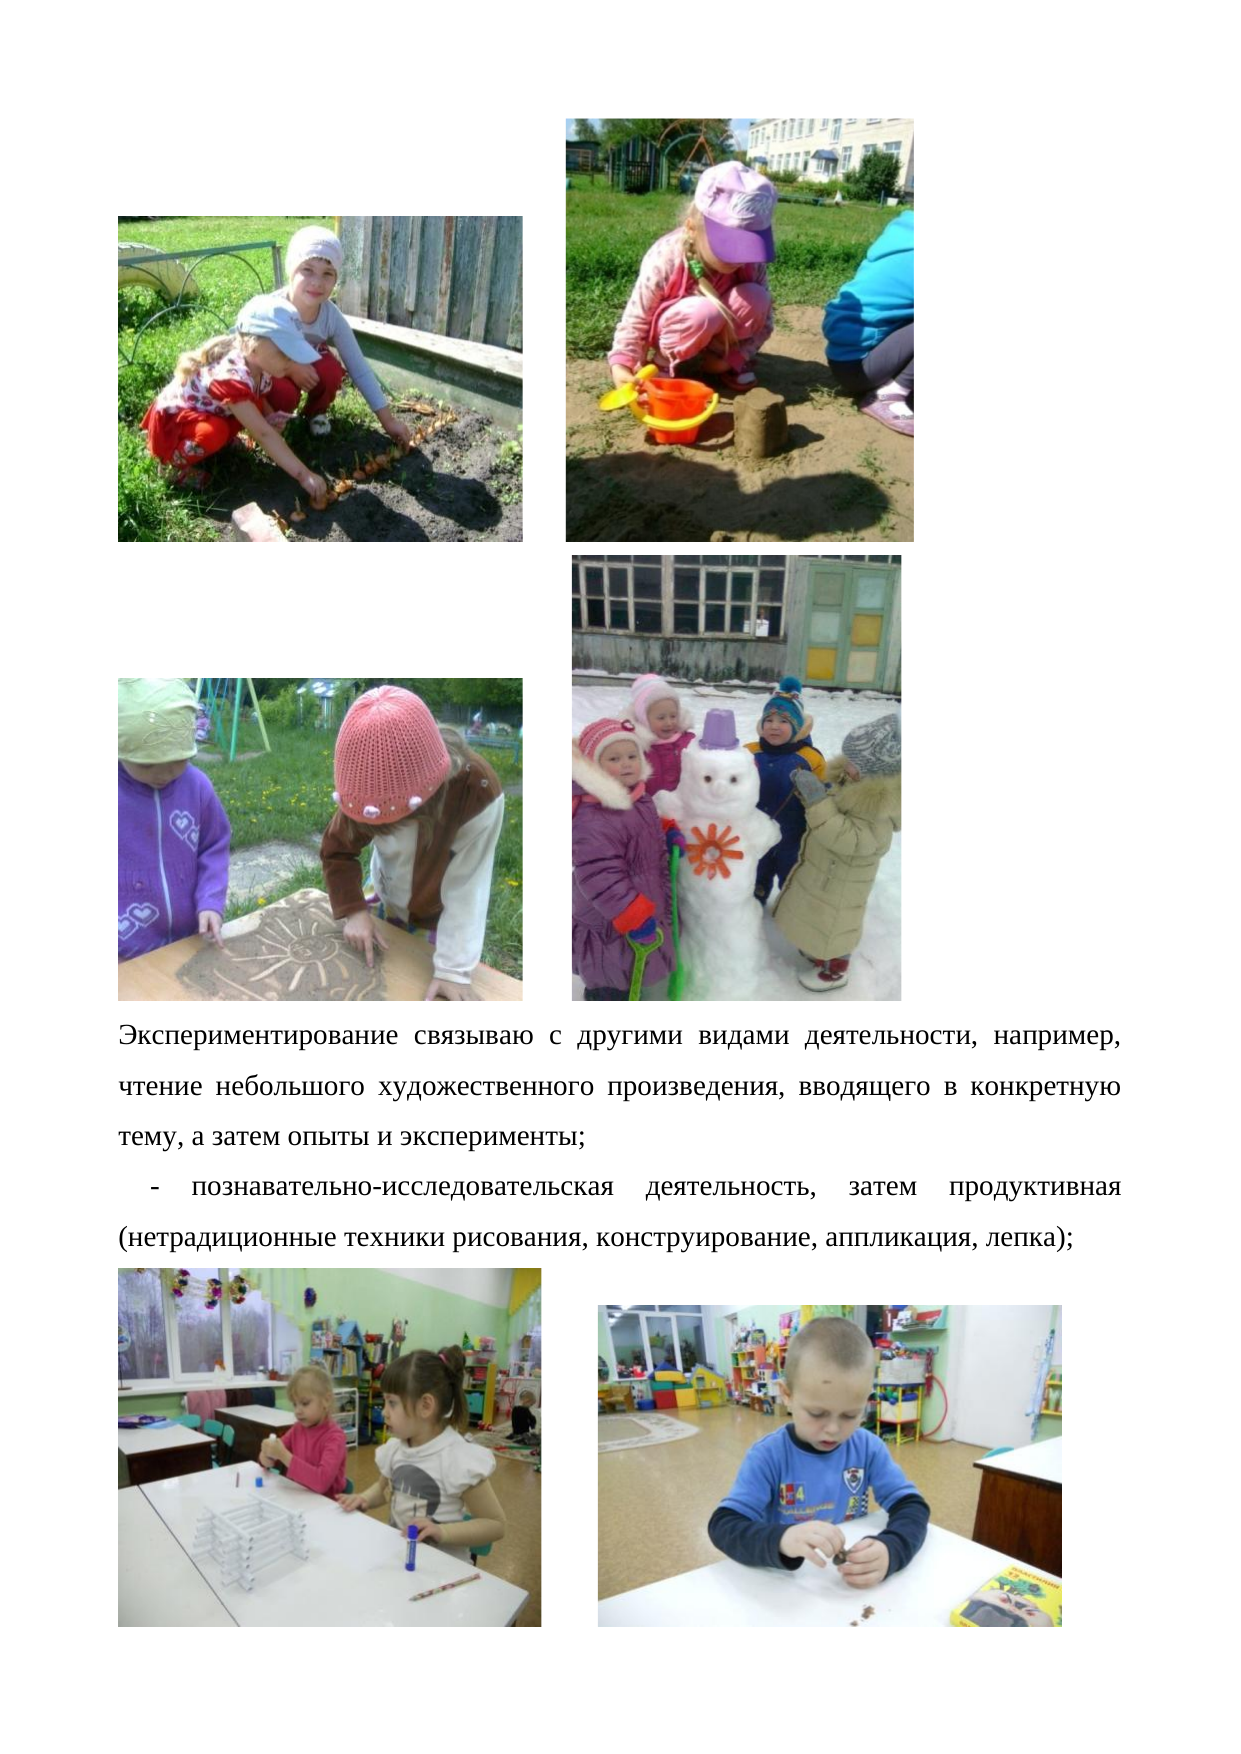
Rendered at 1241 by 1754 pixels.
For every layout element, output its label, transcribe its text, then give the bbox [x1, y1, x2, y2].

picture [597, 1305, 1062, 1627]
picture [118, 1268, 542, 1627]
picture [118, 216, 523, 542]
picture [118, 678, 523, 1001]
picture [571, 555, 902, 1001]
text Экспериментирование связываю с другими видами деятельности, например, чтение небольшого художественного произведения, вводящего в конкретную тему, а затем опыты и эксперименты; [118, 1017, 1122, 1152]
picture [566, 119, 913, 542]
text - познавательно-исследовательская деятельность, затем продуктивная (нетрадиционные техники рисования, конструирование, аппликация, лепка); [118, 1168, 1122, 1252]
